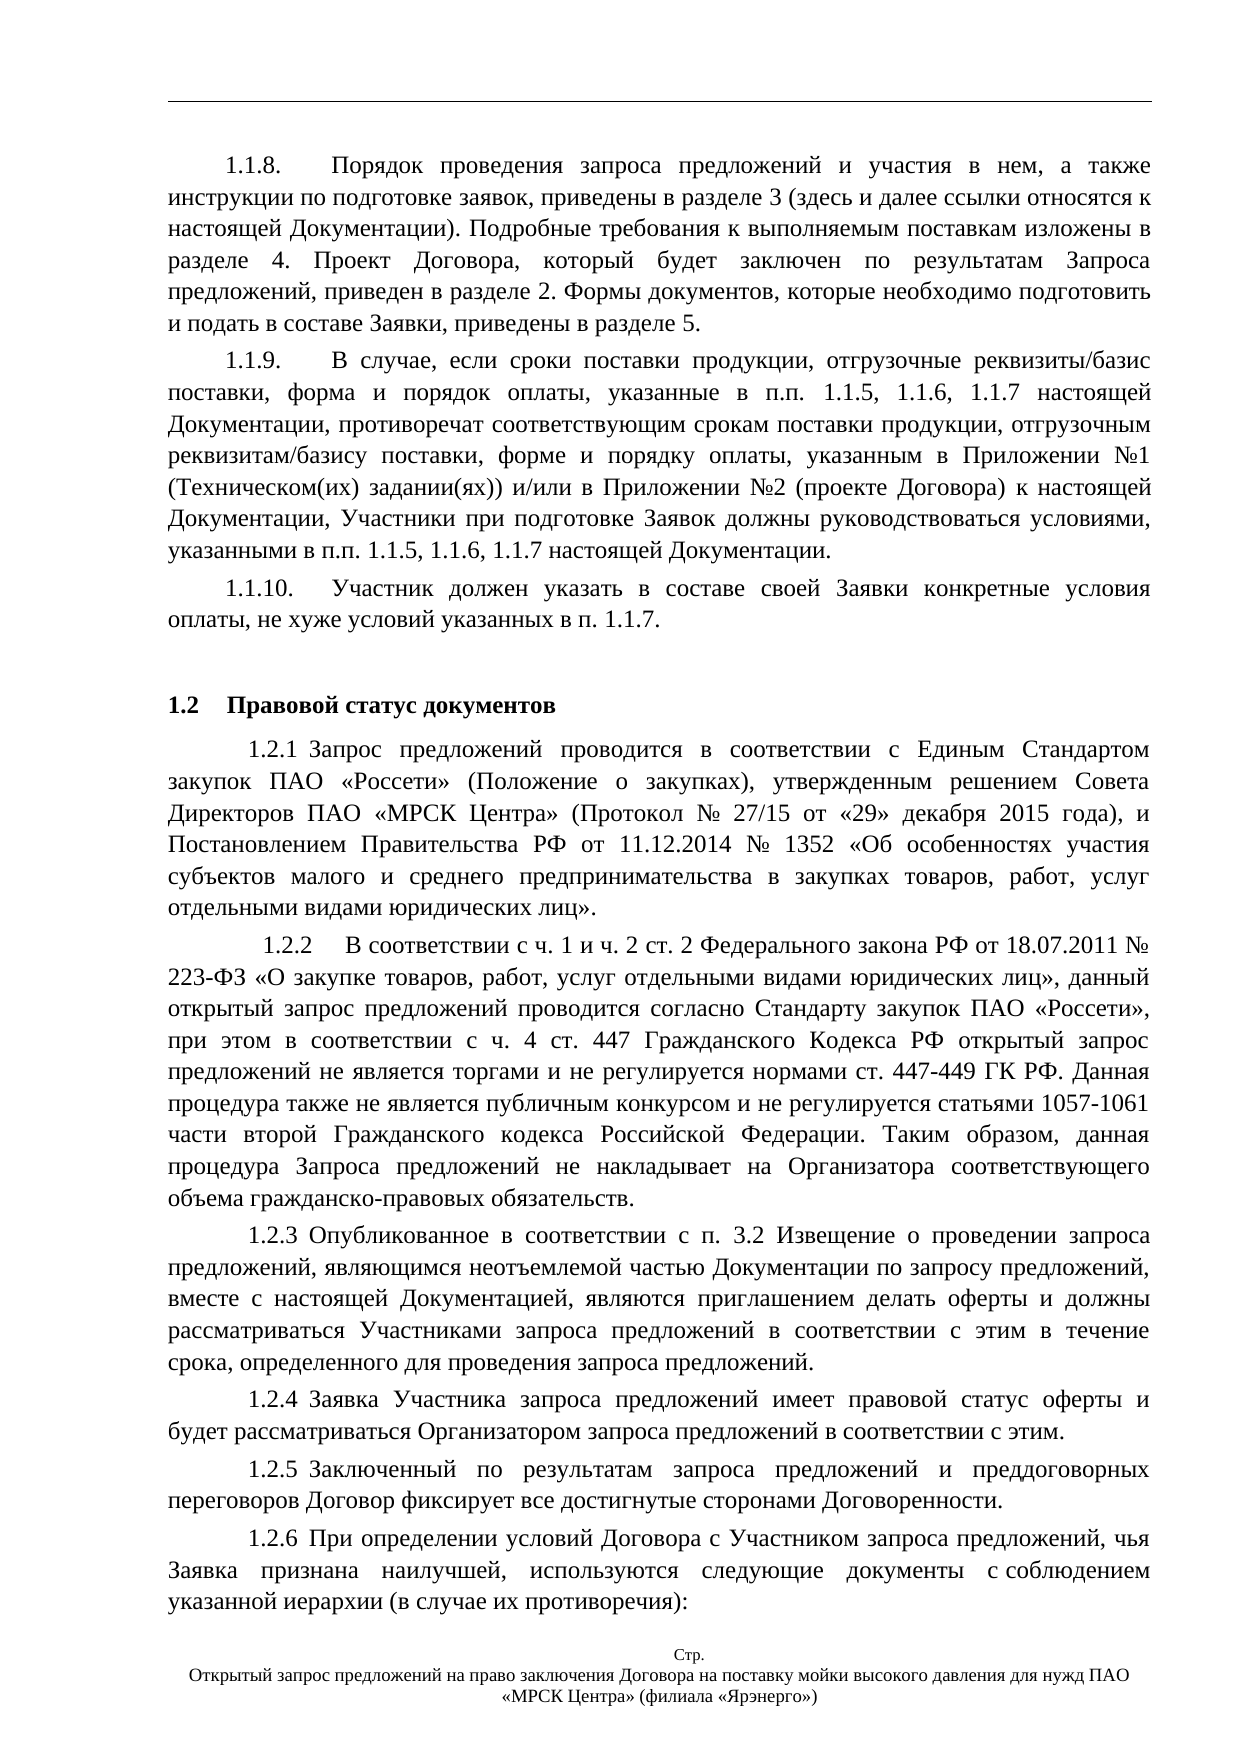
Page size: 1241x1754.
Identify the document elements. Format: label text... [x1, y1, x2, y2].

list Участник должен указать в составе своей Заявки конкретные условия оплаты, не хуже условий указанных в п. 1.1.7. [168, 573, 1152, 633]
list В соответствии с ч. 1 и ч. 2 ст. 2 Федерального закона РФ от 18.07.2011 № 223-ФЗ «О закупке товаров, работ, услуг отдельными видами юридических лиц», данный открытый запрос предложений проводится согласно Стандарту закупок ПАО «Россети», при этом в соответствии с ч. 4 ст. 447 Гражданского Кодекса РФ открытый запрос предложений не является торгами и не регулируется нормами ст. 447-449 ГК РФ. Данная процедура также не является публичным конкурсом и не регулируется статьями 1057-1061 части второй Гражданского кодекса Российской Федерации. Таким образом, данная процедура Запроса предложений не накладывает на Организатора соответствующего объема гражданско-правовых обязательств. [168, 930, 1150, 1211]
list При определении условий Договора с Участником запроса предложений, чья Заявка признана наилучшей, используются следующие документы с соблюдением указанной иерархии (в случае их противоречия): [168, 1523, 1150, 1615]
list Порядок проведения запроса предложений и участия в нем, а также инструкции по подготовке заявок, приведены в разделе 3 (здесь и далее ссылки относятся к настоящей Документации). Подробные требования к выполняемым поставкам изложены в разделе 4. Проект Договора, который будет заключен по результатам Запроса предложений, приведен в разделе 2. Формы документов, которые необходимо подготовить и подать в составе Заявки, приведены в разделе 5. [168, 150, 1152, 337]
subtitle Правовой статус документов [168, 690, 1152, 719]
list Заключенный по результатам запроса предложений и преддоговорных переговоров Договор фиксирует все достигнутые сторонами Договоренности. [168, 1454, 1150, 1514]
list В случае, если сроки поставки продукции, отгрузочные реквизиты/базис поставки, форма и порядок оплаты, указанные в п.п. 1.1.5, 1.1.6, 1.1.7 настоящей Документации, противоречат соответствующим срокам поставки продукции, отгрузочным реквизитам/базису поставки, форме и порядку оплаты, указанным в Приложении №1 (Техническом(их) задании(ях)) и/или в Приложении №2 (проекте Договора) к настоящей Документации, Участники при подготовке Заявок должны руководствоваться условиями, указанными в п.п. 1.1.5, 1.1.6, 1.1.7 настоящей Документации. [168, 346, 1152, 564]
list Опубликованное в соответствии с п. 3.2 Извещение о проведении запроса предложений, являющимся неотъемлемой частью Документации по запросу предложений, вместе с настоящей Документацией, являются приглашением делать оферты и должны рассматриваться Участниками запроса предложений в соответствии с этим в течение срока, определенного для проведения запроса предложений. [168, 1220, 1150, 1375]
list Заявка Участника запроса предложений имеет правовой статус оферты и будет рассматриваться Организатором запроса предложений в соответствии с этим. [168, 1384, 1150, 1445]
list Запрос предложений проводится в соответствии с Единым Стандартом закупок ПАО «Россети» (Положение о закупках), утвержденным решением Совета Директоров ПАО «МРСК Центра» (Протокол № 27/15 от «29» декабря 2015 года), и Постановлением Правительства РФ от 11.12.2014 № 1352 «Об особенностях участия субъектов малого и среднего предпринимательства в закупках товаров, работ, услуг отдельными видами юридических лиц». [168, 734, 1150, 921]
